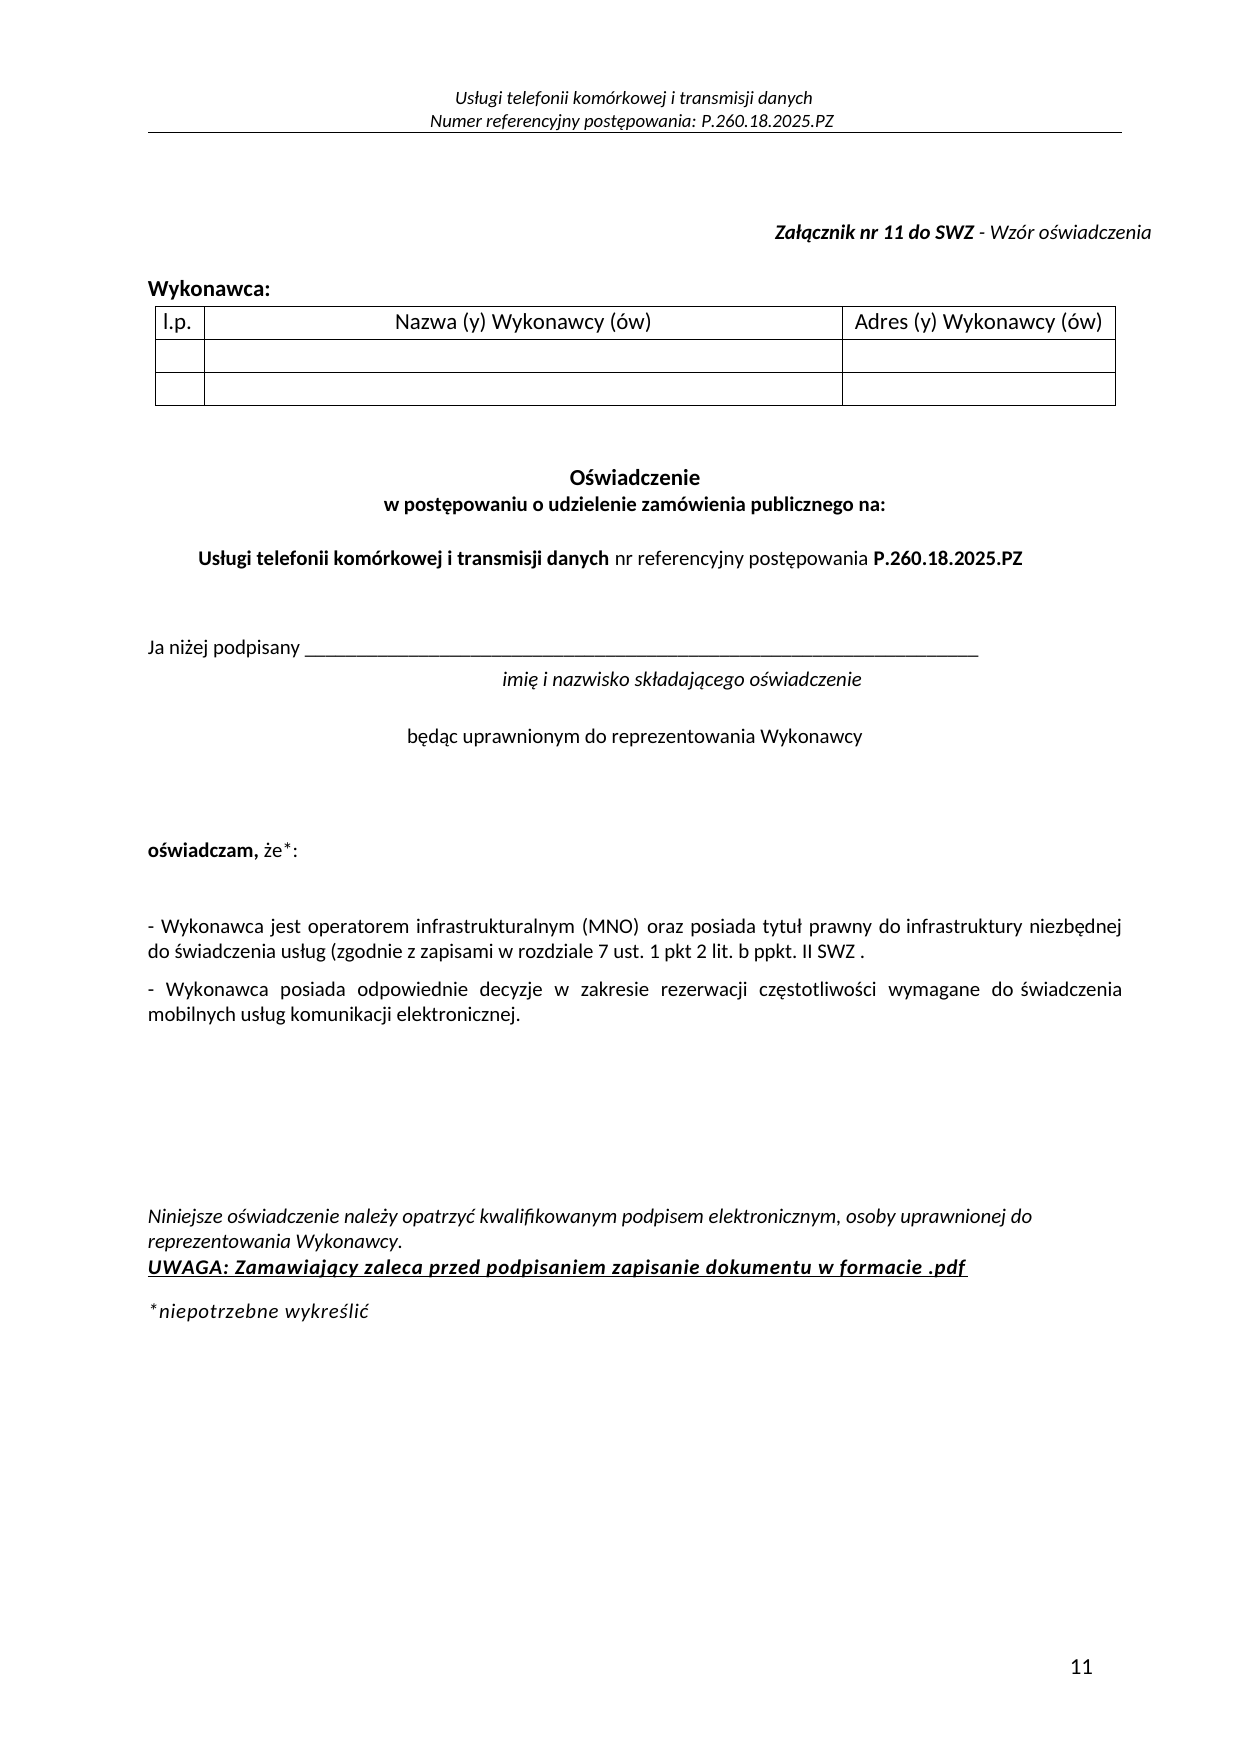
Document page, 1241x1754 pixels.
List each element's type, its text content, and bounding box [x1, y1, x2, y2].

table_header Nazwa (y) Wykonawcy (ów) [205, 307, 842, 339]
text Usługi telefonii komórkowej i transmisji danych nr referencyjny postępowania P.260.18.2025.PZ [103, 545, 1122, 570]
table_header Adres (y) Wykonawcy (ów) [843, 307, 1115, 339]
table_cell [205, 373, 842, 405]
text imię i nazwisko składającego oświadczenie [502, 661, 1122, 692]
text - Wykonawca jest operatorem infrastrukturalnym (MNO) oraz posiada tytuł prawny do infrastruktury niezbędnej do świadczenia usług (zgodnie z zapisami w rozdziale 7 ust. 1 pkt 2 lit. b ppkt. II SWZ . [148, 913, 1122, 964]
table_cell [156, 373, 204, 405]
text UWAGA: Zamawiający zaleca przed podpisaniem zapisanie dokumentu w formacie .pdf [148, 1254, 1122, 1279]
text Wykonawca: [148, 274, 1122, 302]
text - Wykonawca posiada odpowiednie decyzje w zakresie rezerwacji częstotliwości wymagane do świadczenia mobilnych usług komunikacji elektronicznej. [148, 976, 1122, 1027]
table_header l.p. [156, 307, 204, 339]
text Załącznik nr 11 do SWZ - Wzór oświadczenia [148, 219, 1152, 245]
table_cell [156, 340, 204, 372]
text będąc uprawnionym do reprezentowania Wykonawcy [148, 723, 1122, 749]
table_cell [843, 340, 1115, 372]
table_cell [205, 340, 842, 372]
text *niepotrzebne wykreślić [148, 1298, 1122, 1323]
table_cell [843, 373, 1115, 405]
text Ja niżej podpisany _________________________________________________________________ [148, 630, 1122, 661]
text Niniejsze oświadczenie należy opatrzyć kwalifikowanym podpisem elektronicznym, osoby uprawnionej do reprezentowania Wykonawcy. [148, 1203, 1122, 1254]
text Oświadczenie [148, 463, 1122, 491]
text w postępowaniu o udzielenie zamówienia publicznego na: [148, 491, 1122, 545]
text oświadczam, że*: [148, 837, 1122, 862]
